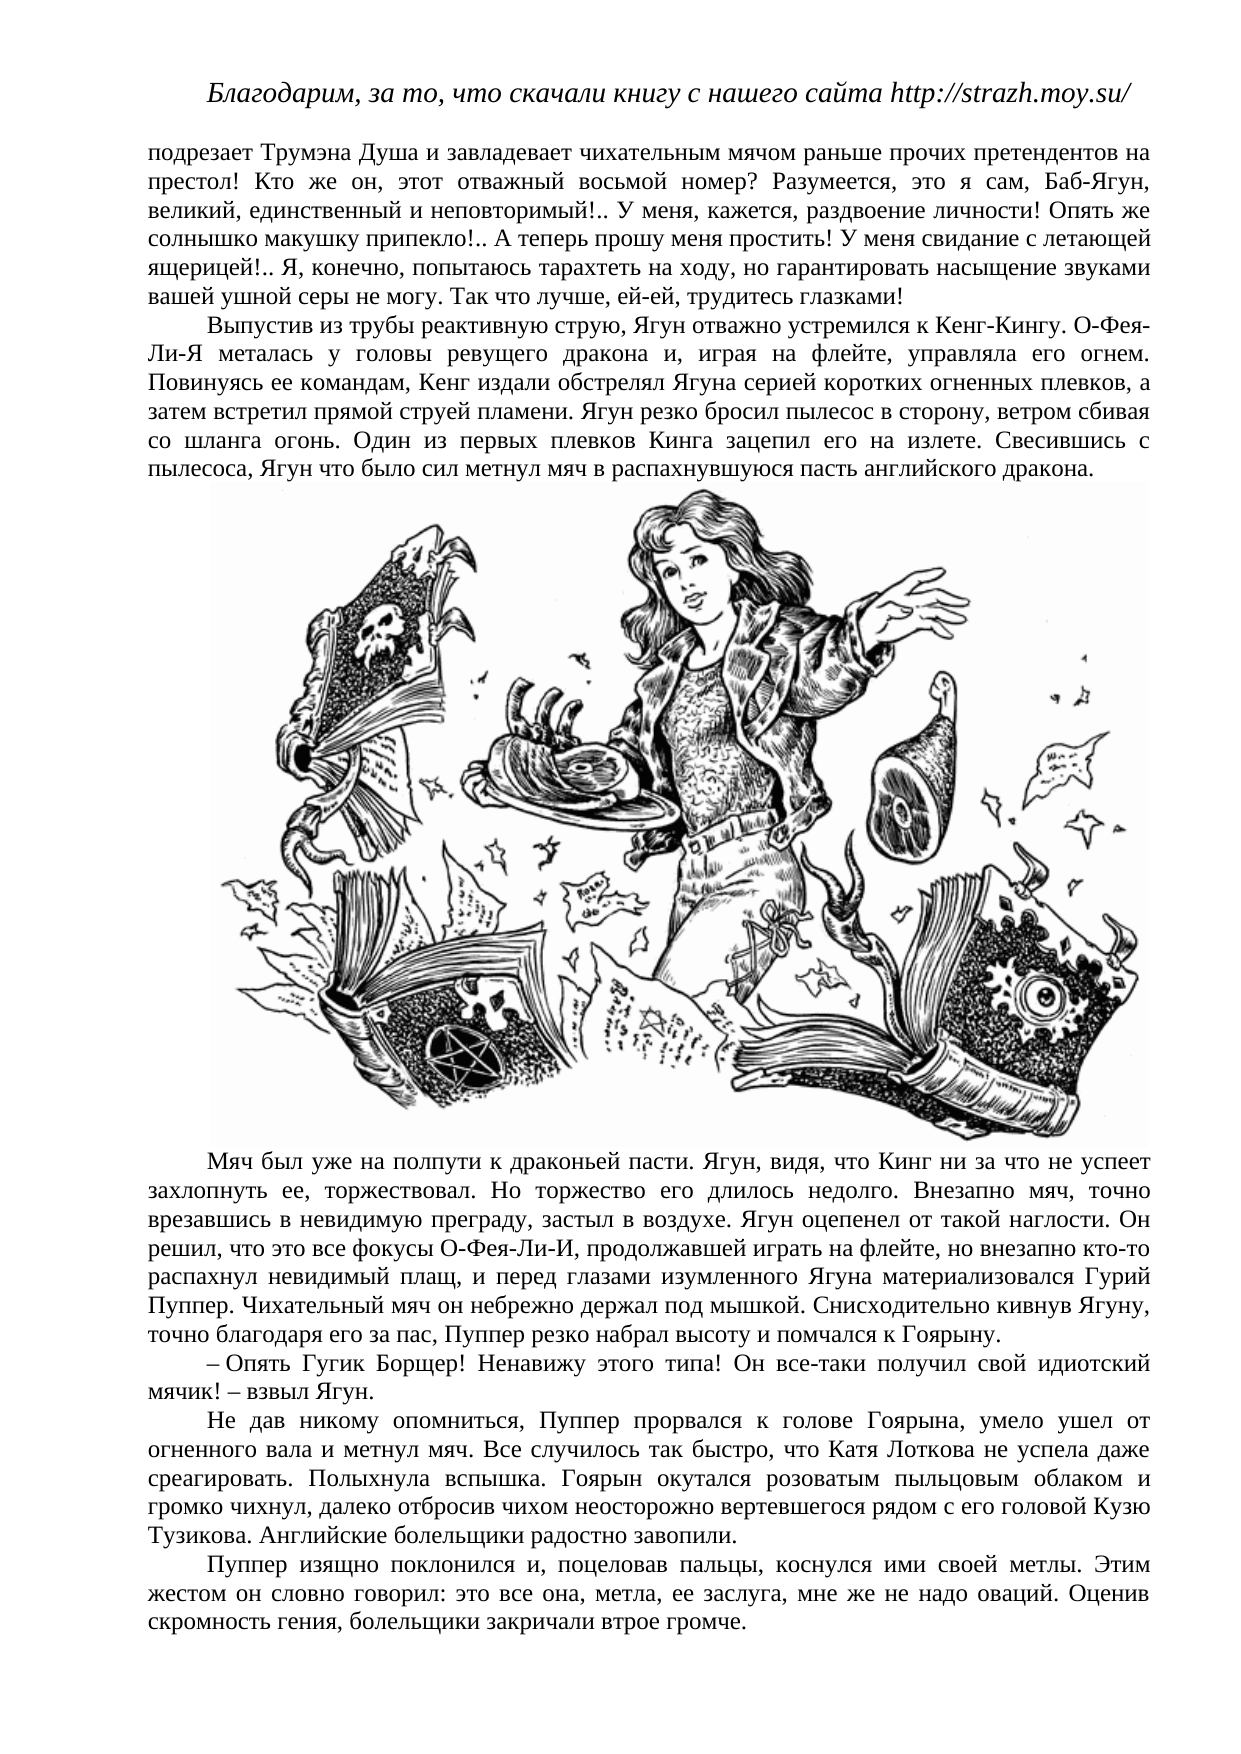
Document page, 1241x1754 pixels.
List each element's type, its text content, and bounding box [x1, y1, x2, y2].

text Пуппер изящно поклонился и, поцеловав пальцы, коснулся ими своей метлы. Этим жестом он словно говорил: это все она, метла, ее заслуга, мне же не надо оваций. Оценив скромность гения, болельщики закричали втрое громче. [148, 1549, 1152, 1635]
text Не дав никому опомниться, Пуппер прорвался к голове Гоярына, умело ушел от огненного вала и метнул мяч. Все случилось так быстро, что Катя Лоткова не успела даже среагировать. Полыхнула вспышка. Гоярын окутался розоватым пыльцовым облаком и громко чихнул, далеко отбросив чихом неосторожно вертевшегося рядом с его головой Кузю Тузикова. Английские болельщики радостно завопили. [148, 1405, 1152, 1549]
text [148, 137, 1152, 310]
picture [210, 482, 1148, 1147]
text Мяч был уже на полпути к драконьей пасти. Ягун, видя, что Кинг ни за что не успеет захлопнуть ее, торжествовал. Но торжество его длилось недолго. Внезапно мяч, точно врезавшись в невидимую преграду, застыл в воздухе. Ягун оцепенел от такой наглости. Он решил, что это все фокусы О-Фея-Ли-И, продолжавшей играть на флейте, но внезапно кто-то распахнул невидимый плащ, и перед глазами изумленного Ягуна материализовался Гурий Пуппер. Чихательный мяч он небрежно держал под мышкой. Снисходительно кивнув Ягуну, точно благодаря его за пас, Пуппер резко набрал высоту и помчался к Гоярыну. [148, 1146, 1152, 1348]
text – Опять Гугик Борщер! Ненавижу этого типа! Он все-таки получил свой идиотский мячик! – взвыл Ягун. [148, 1348, 1152, 1405]
text Выпустив из трубы реактивную струю, Ягун отважно устремился к Кенг-Кингу. О-Фея-Ли-Я металась у головы ревущего дракона и, играя на флейте, управляла его огнем. Повинуясь ее командам, Кенг издали обстрелял Ягуна серией коротких огненных плевков, а затем встретил прямой струей пламени. Ягун резко бросил пылесос в сторону, ветром сбивая со шланга огонь. Один из первых плевков Кинга зацепил его на излете. Свесившись с пылесоса, Ягун что было сил метнул мяч в распахнувшуюся пасть английского дракона. [148, 310, 1152, 482]
